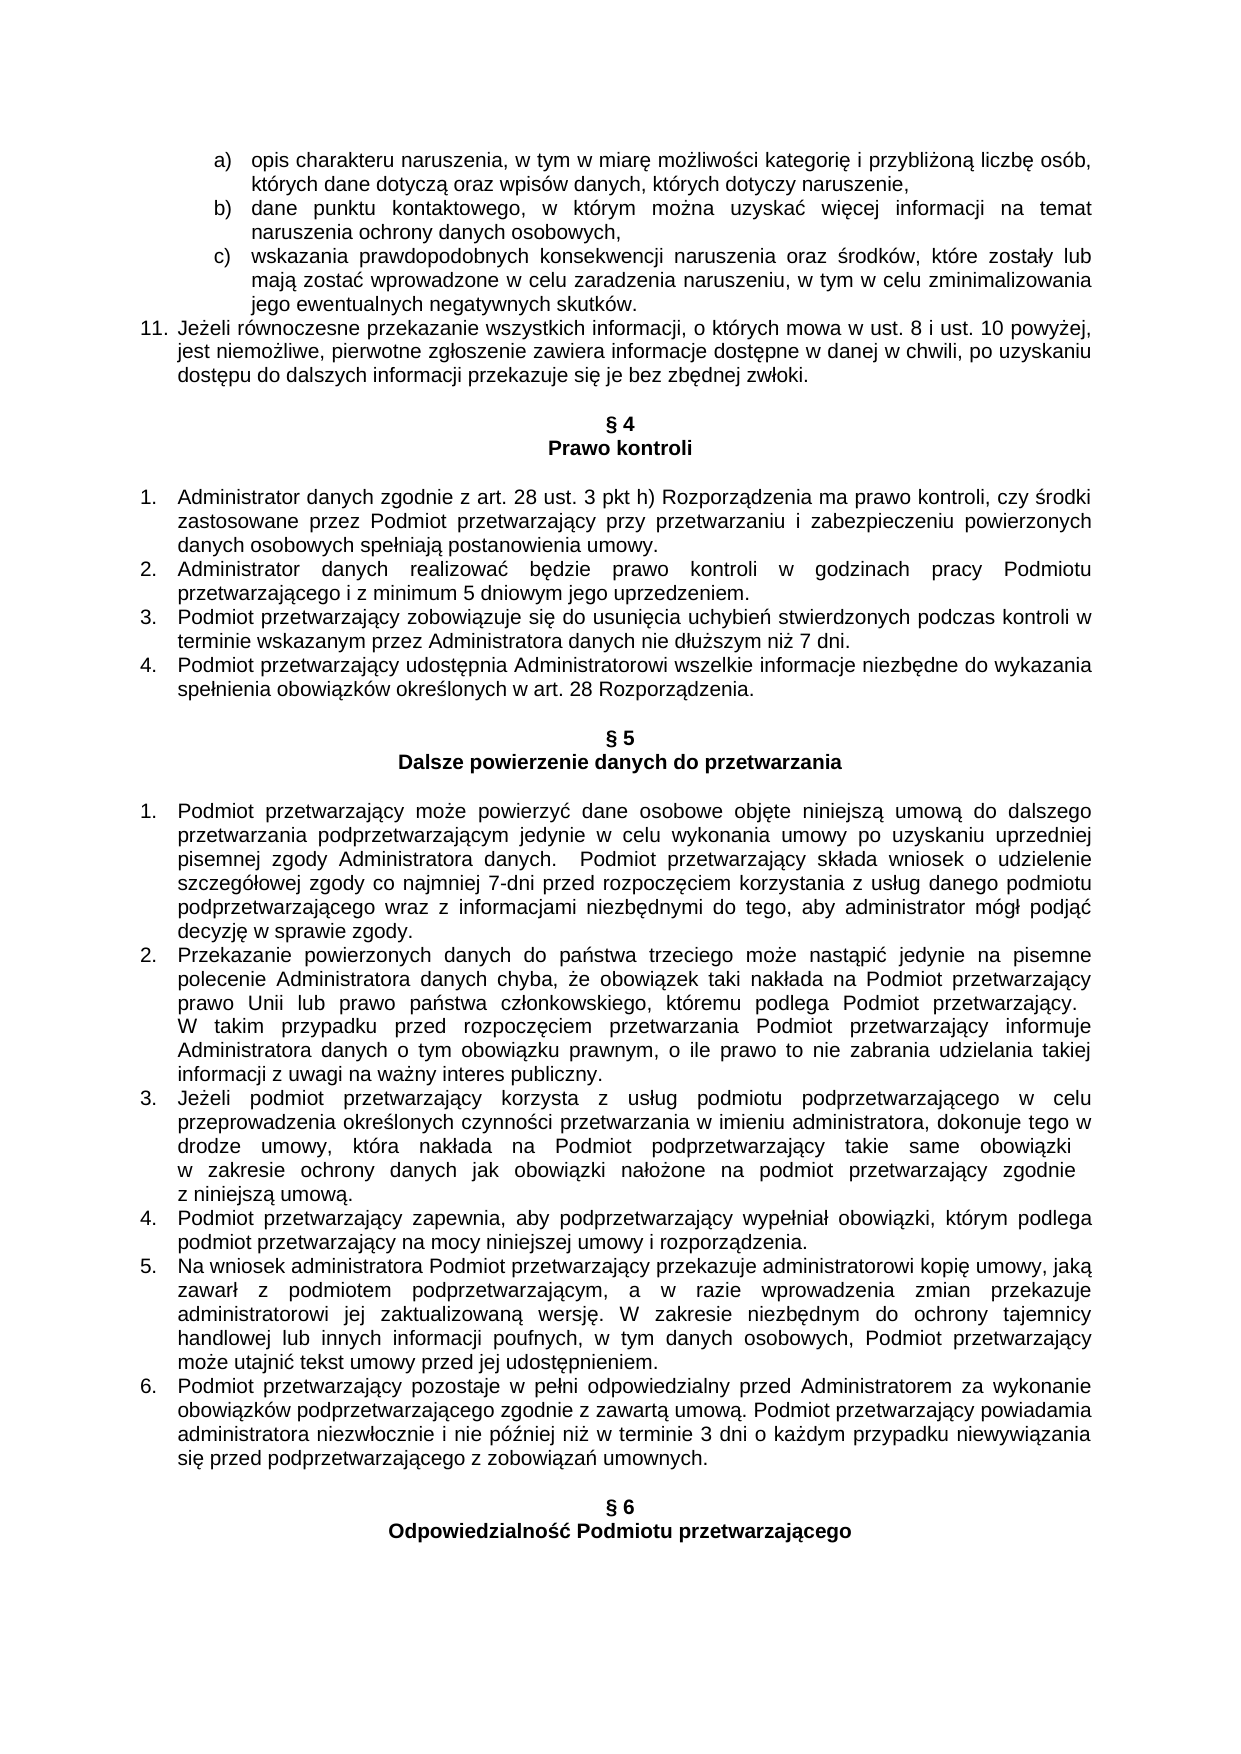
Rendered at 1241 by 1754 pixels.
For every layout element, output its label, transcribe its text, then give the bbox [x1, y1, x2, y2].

list Podmiot przetwarzający może powierzyć dane osobowe objęte niniejszą umową do dalszego przetwarzania podprzetwarzającym jedynie w celu wykonania umowy po uzyskaniu uprzedniej pisemnej zgody Administratora danych. Podmiot przetwarzający składa wniosek o udzielenie szczegółowej zgody co najmniej 7-dni przed rozpoczęciem korzystania z usług danego podmiotu podprzetwarzającego wraz z informacjami niezbędnymi do tego, aby administrator mógł podjąć decyzję w sprawie zgody. [140, 799, 1093, 942]
list Jeżeli równoczesne przekazanie wszystkich informacji, o których mowa w ust. 8 i ust. 10 powyżej, jest niemożliwe, pierwotne zgłoszenie zawiera informacje dostępne w danej w chwili, po uzyskaniu dostępu do dalszych informacji przekazuje się je bez zbędnej zwłoki. [140, 315, 1093, 387]
list Administrator danych zgodnie z art. 28 ust. 3 pkt h) Rozporządzenia ma prawo kontroli, czy środki zastosowane przez Podmiot przetwarzający przy przetwarzaniu i zabezpieczeniu powierzonych danych osobowych spełniają postanowienia umowy. [140, 485, 1093, 557]
text Dalsze powierzenie danych do przetwarzania [148, 750, 1093, 774]
text § 5 [148, 726, 1093, 750]
list Podmiot przetwarzający zapewnia, aby podprzetwarzający wypełniał obowiązki, którym podlega podmiot przetwarzający na mocy niniejszej umowy i rozporządzenia. [140, 1206, 1093, 1254]
list Podmiot przetwarzający pozostaje w pełni odpowiedzialny przed Administratorem za wykonanie obowiązków podprzetwarzającego zgodnie z zawartą umową. Podmiot przetwarzający powiadamia administratora niezwłocznie i nie później niż w terminie 3 dni o każdym przypadku niewywiązania się przed podprzetwarzającego z zobowiązań umownych. [140, 1374, 1093, 1469]
list Przekazanie powierzonych danych do państwa trzeciego może nastąpić jedynie na pisemne polecenie Administratora danych chyba, że obowiązek taki nakłada na Podmiot przetwarzający prawo Unii lub prawo państwa członkowskiego, któremu podlega Podmiot przetwarzający. W takim przypadku przed rozpoczęciem przetwarzania Podmiot przetwarzający informuje Administratora danych o tym obowiązku prawnym, o ile prawo to nie zabrania udzielania takiej informacji z uwagi na ważny interes publiczny. [140, 942, 1093, 1086]
list opis charakteru naruszenia, w tym w miarę możliwości kategorię i przybliżoną liczbę osób, których dane dotyczą oraz wpisów danych, których dotyczy naruszenie, [213, 148, 1093, 196]
list wskazania prawdopodobnych konsekwencji naruszenia oraz środków, które zostały lub mają zostać wprowadzone w celu zaradzenia naruszeniu, w tym w celu zminimalizowania jego ewentualnych negatywnych skutków. [213, 243, 1093, 315]
text Prawo kontroli [148, 436, 1093, 460]
text § 6 [148, 1494, 1093, 1518]
list Podmiot przetwarzający zobowiązuje się do usunięcia uchybień stwierdzonych podczas kontroli w terminie wskazanym przez Administratora danych nie dłuższym niż 7 dni. [140, 605, 1093, 653]
list Jeżeli podmiot przetwarzający korzysta z usług podmiotu podprzetwarzającego w celu przeprowadzenia określonych czynności przetwarzania w imieniu administratora, dokonuje tego w drodze umowy, która nakłada na Podmiot podprzetwarzający takie same obowiązki w zakresie ochrony danych jak obowiązki nałożone na podmiot przetwarzający zgodnie z niniejszą umową. [140, 1086, 1093, 1206]
list Na wniosek administratora Podmiot przetwarzający przekazuje administratorowi kopię umowy, jaką zawarł z podmiotem podprzetwarzającym, a w razie wprowadzenia zmian przekazuje administratorowi jej zaktualizowaną wersję. W zakresie niezbędnym do ochrony tajemnicy handlowej lub innych informacji poufnych, w tym danych osobowych, Podmiot przetwarzający może utajnić tekst umowy przed jej udostępnieniem. [140, 1254, 1093, 1374]
text Odpowiedzialność Podmiotu przetwarzającego [148, 1518, 1093, 1542]
list Administrator danych realizować będzie prawo kontroli w godzinach pracy Podmiotu przetwarzającego i z minimum 5 dniowym jego uprzedzeniem. [140, 557, 1093, 605]
text § 4 [148, 412, 1093, 436]
list dane punktu kontaktowego, w którym można uzyskać więcej informacji na temat naruszenia ochrony danych osobowych, [213, 196, 1093, 243]
list Podmiot przetwarzający udostępnia Administratorowi wszelkie informacje niezbędne do wykazania spełnienia obowiązków określonych w art. 28 Rozporządzenia. [140, 653, 1093, 701]
